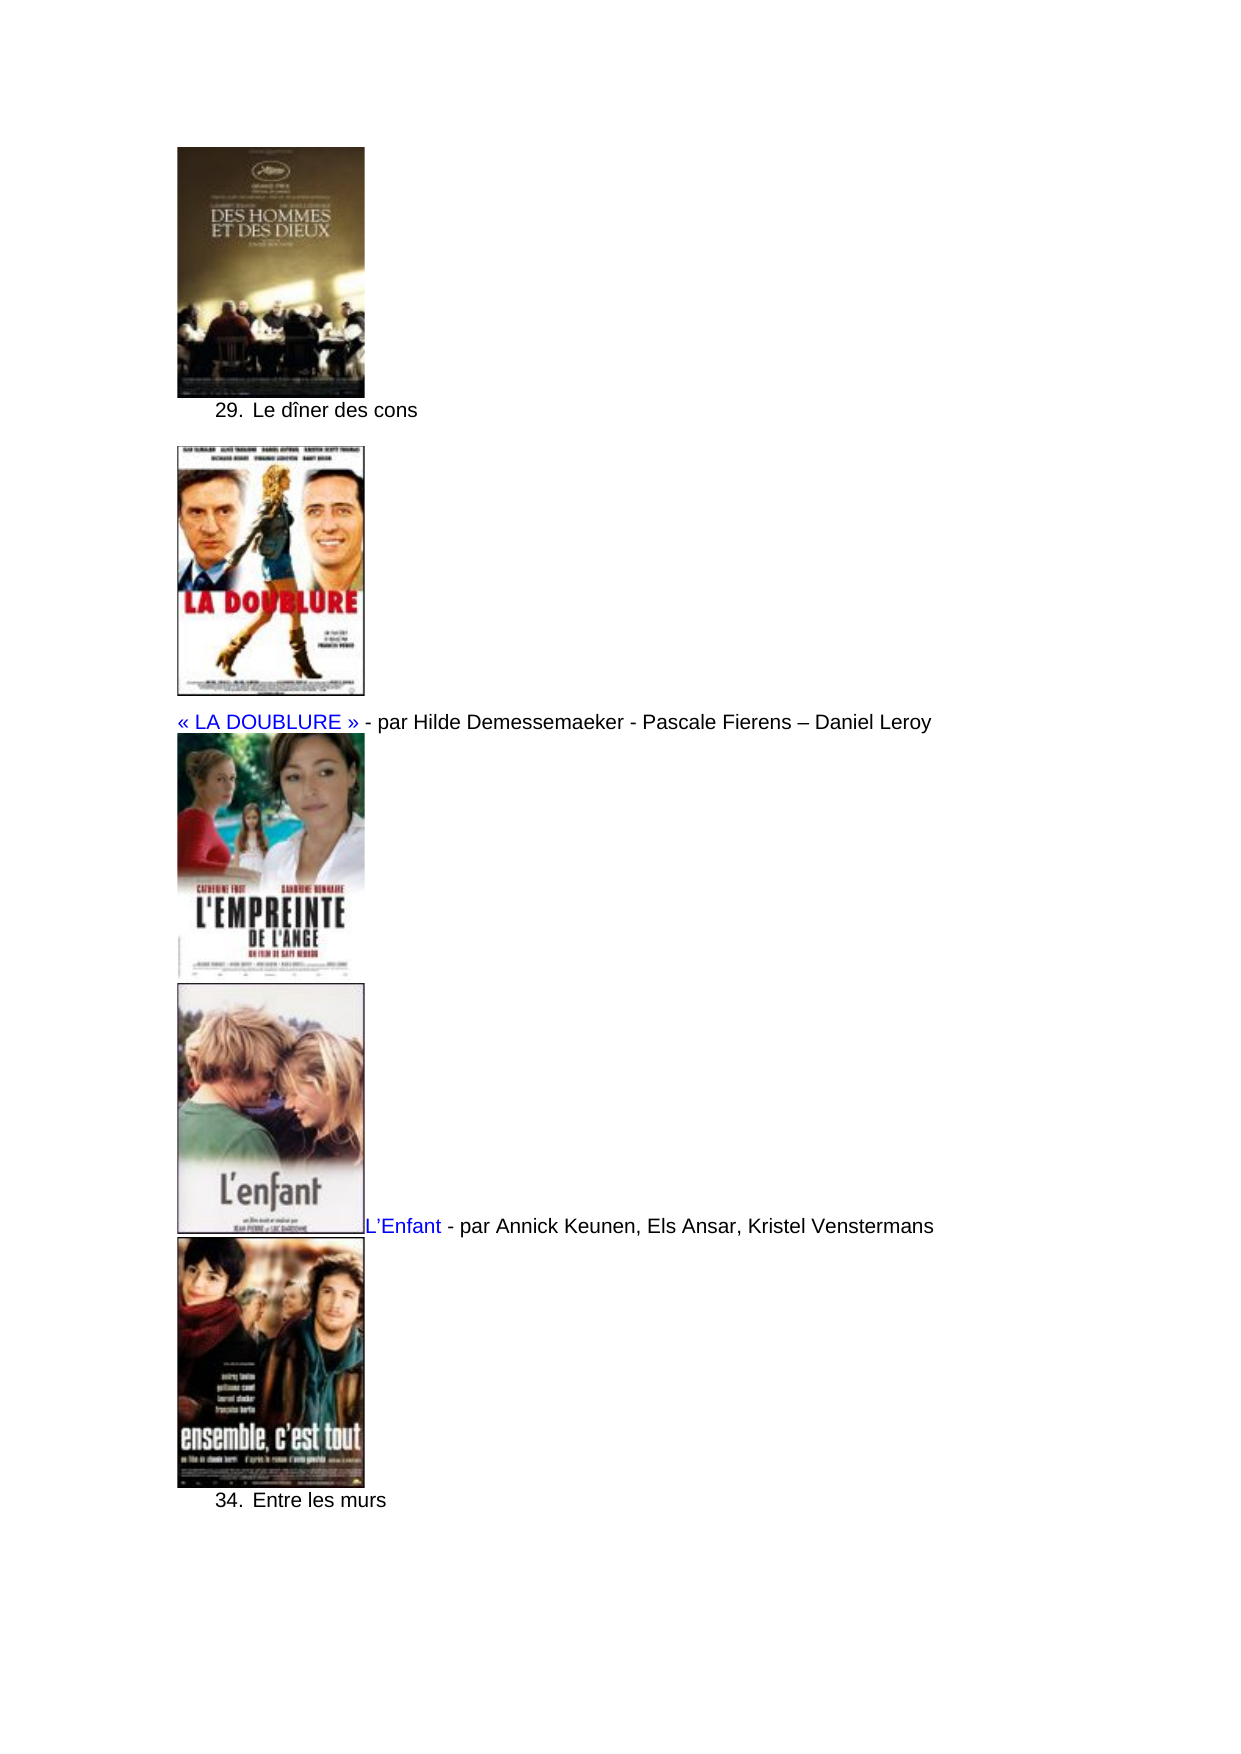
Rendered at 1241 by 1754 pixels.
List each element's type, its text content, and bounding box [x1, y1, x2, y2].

picture [177, 147, 365, 398]
text « LA DOUBLURE » - par Hilde Demessemaeker - Pascale Fierens – Daniel Leroy [177, 696, 1063, 733]
list Le dîner des cons [215, 398, 1063, 422]
picture [177, 446, 365, 696]
picture [177, 1237, 365, 1488]
picture [177, 733, 365, 1234]
text L’Enfant - par Annick Keunen, Els Ansar, Kristel Venstermans [177, 983, 1063, 1238]
list Entre les murs [215, 1488, 1063, 1512]
